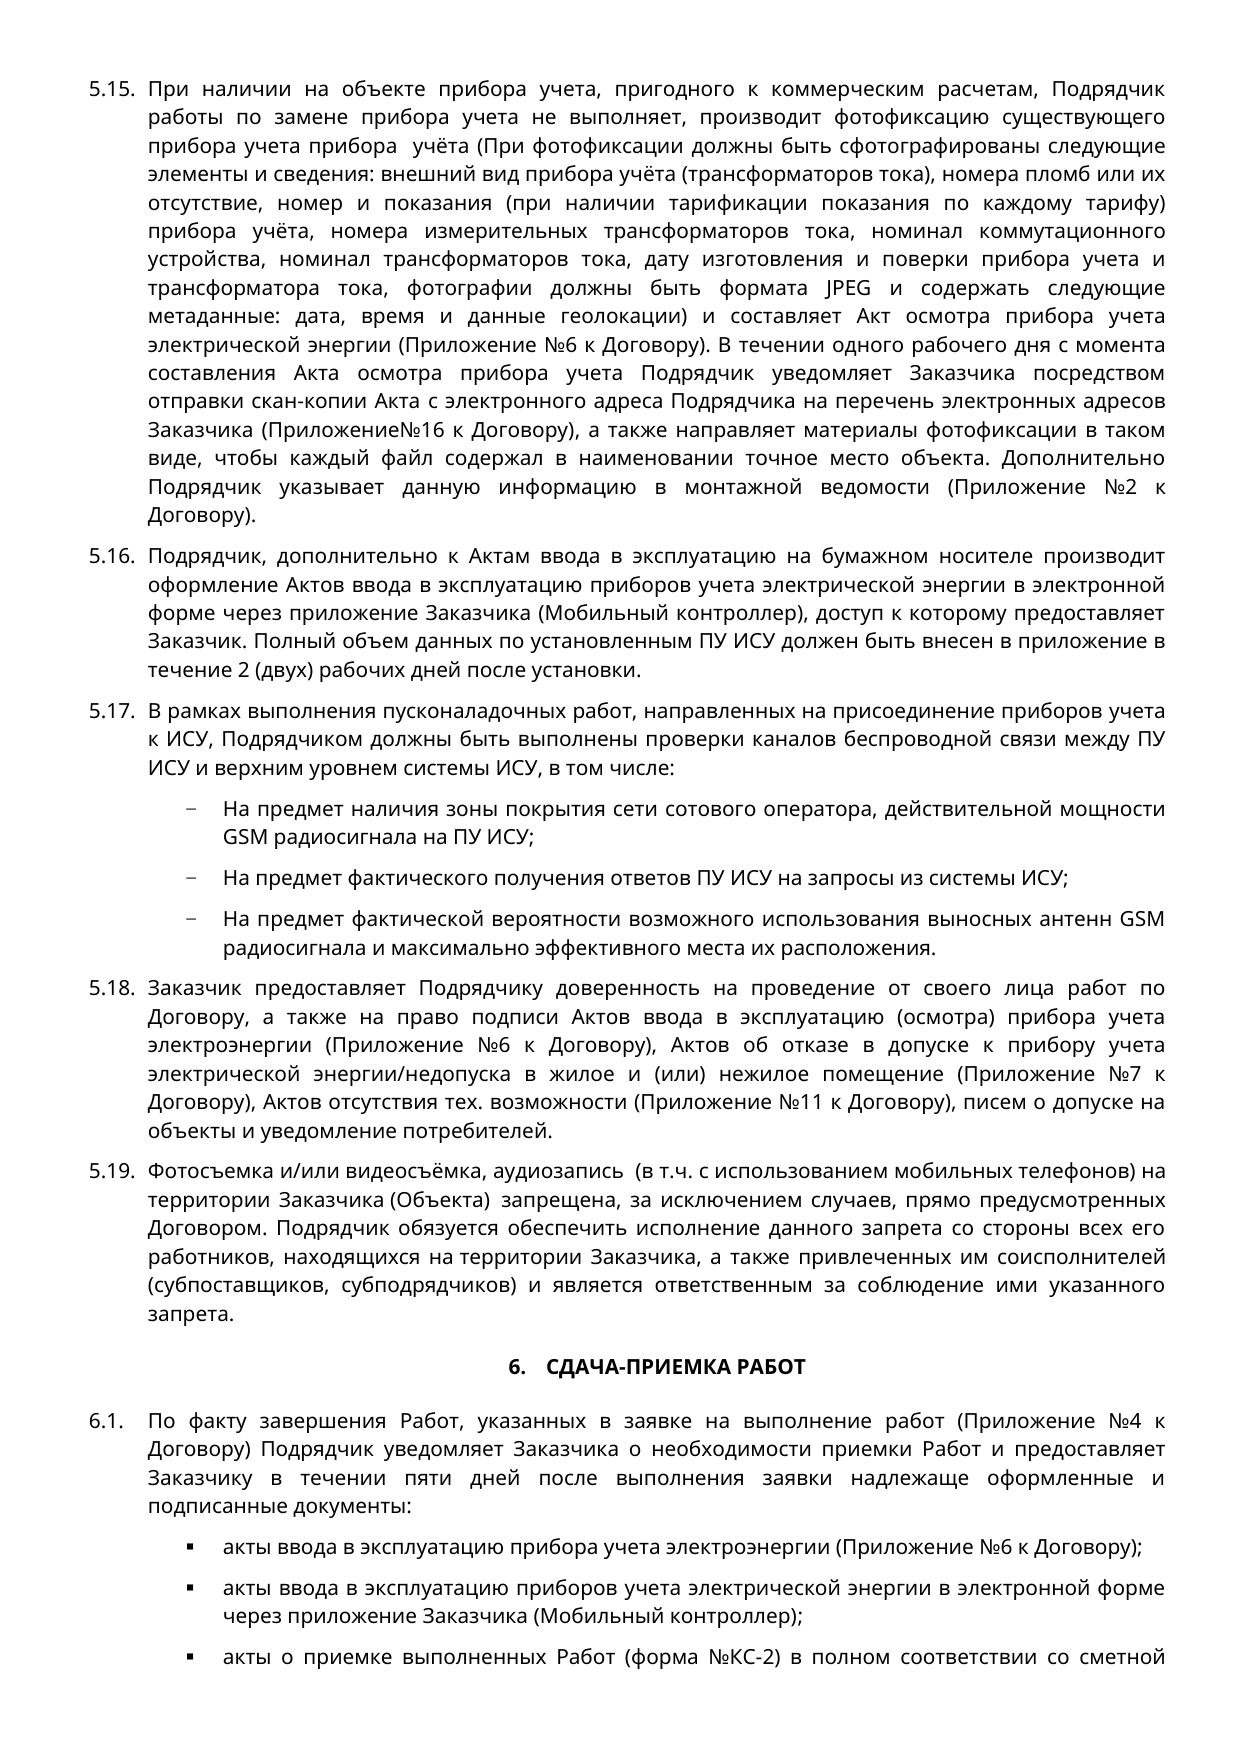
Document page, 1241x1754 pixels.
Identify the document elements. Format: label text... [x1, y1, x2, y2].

list В рамках выполнения пусконаладочных работ, направленных на присоединение приборов учета к ИСУ, Подрядчиком должны быть выполнены проверки каналов беспроводной связи между ПУ ИСУ и верхним уровнем системы ИСУ, в том числе: [89, 696, 1167, 781]
list На предмет наличия зоны покрытия сети сотового оператора, действительной мощности GSM радиосигнала на ПУ ИСУ; [185, 794, 1167, 851]
list Подрядчик, дополнительно к Актам ввода в эксплуатацию на бумажном носителе производит оформление Актов ввода в эксплуатацию приборов учета электрической энергии в электронной форме через приложение Заказчика (Мобильный контроллер), доступ к которому предоставляет Заказчик. Полный объем данных по установленным ПУ ИСУ должен быть внесен в приложение в течение 2 (двух) рабочих дней после установки. [89, 541, 1167, 683]
list При наличии на объекте прибора учета, пригодного к коммерческим расчетам, Подрядчик работы по замене прибора учета не выполняет, производит фотофиксацию существующего прибора учета прибора учёта (При фотофиксации должны быть сфотографированы следующие элементы и сведения: внешний вид прибора учёта (трансформаторов тока), номера пломб или их отсутствие, номер и показания (при наличии тарификации показания по каждому тарифу) прибора учёта, номера измерительных трансформаторов тока, номинал коммутационного устройства, номинал трансформаторов тока, дату изготовления и поверки прибора учета и трансформатора тока, фотографии должны быть формата JPEG и содержать следующие метаданные: дата, время и данные геолокации) и составляет Акт осмотра прибора учета электрической энергии (Приложение №6 к Договору). В течении одного рабочего дня с момента составления Акта осмотра прибора учета Подрядчик уведомляет Заказчика посредством отправки скан-копии Акта c электронного адреса Подрядчика на перечень электронных адресов Заказчика (Приложение№16 к Договору), а также направляет материалы фотофиксации в таком виде, чтобы каждый файл содержал в наименовании точное место объекта. Дополнительно Подрядчик указывает данную информацию в монтажной ведомости (Приложение №2 к Договору). [89, 74, 1167, 529]
list Фотосъемка и/или видеосъёмка, аудиозапись (в т.ч. с использованием мобильных телефонов) на территории Заказчика (Объекта) запрещена, за исключением случаев, прямо предусмотренных Договором. Подрядчик обязуется обеспечить исполнение данного запрета со стороны всех его работников, находящихся на территории Заказчика, а также привлеченных им соисполнителей (субпоставщиков, субподрядчиков) и является ответственным за соблюдение ими указанного запрета. [89, 1157, 1167, 1327]
list На предмет фактической вероятности возможного использования выносных антенн GSM радиосигнала и максимально эффективного места их расположения. [185, 904, 1167, 961]
list Заказчик предоставляет Подрядчику доверенность на проведение от своего лица работ по Договору, а также на право подписи Актов ввода в эксплуатацию (осмотра) прибора учета электроэнергии (Приложение №6 к Договору), Актов об отказе в допуске к прибору учета электрической энергии/недопуска в жилое и (или) нежилое помещение (Приложение №7 к Договору), Актов отсутствия тех. возможности (Приложение №11 к Договору), писем о допуске на объекты и уведомление потребителей. [89, 973, 1167, 1144]
list акты ввода в эксплуатацию прибора учета электроэнергии (Приложение №6 к Договору); [185, 1532, 1167, 1560]
list По факту завершения Работ, указанных в заявке на выполнение работ (Приложение №4 к Договору) Подрядчик уведомляет Заказчика о необходимости приемки Работ и предоставляет Заказчику в течении пяти дней после выполнения заявки надлежаще оформленные и подписанные документы: [89, 1406, 1167, 1519]
list акты ввода в эксплуатацию приборов учета электрической энергии в электронной форме через приложение Заказчика (Мобильный контроллер); [185, 1573, 1167, 1630]
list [185, 1642, 1167, 1671]
list На предмет фактического получения ответов ПУ ИСУ на запросы из системы ИСУ; [185, 863, 1167, 892]
subtitle СДАЧА-ПРИЕМКА РАБОТ [148, 1352, 1167, 1381]
